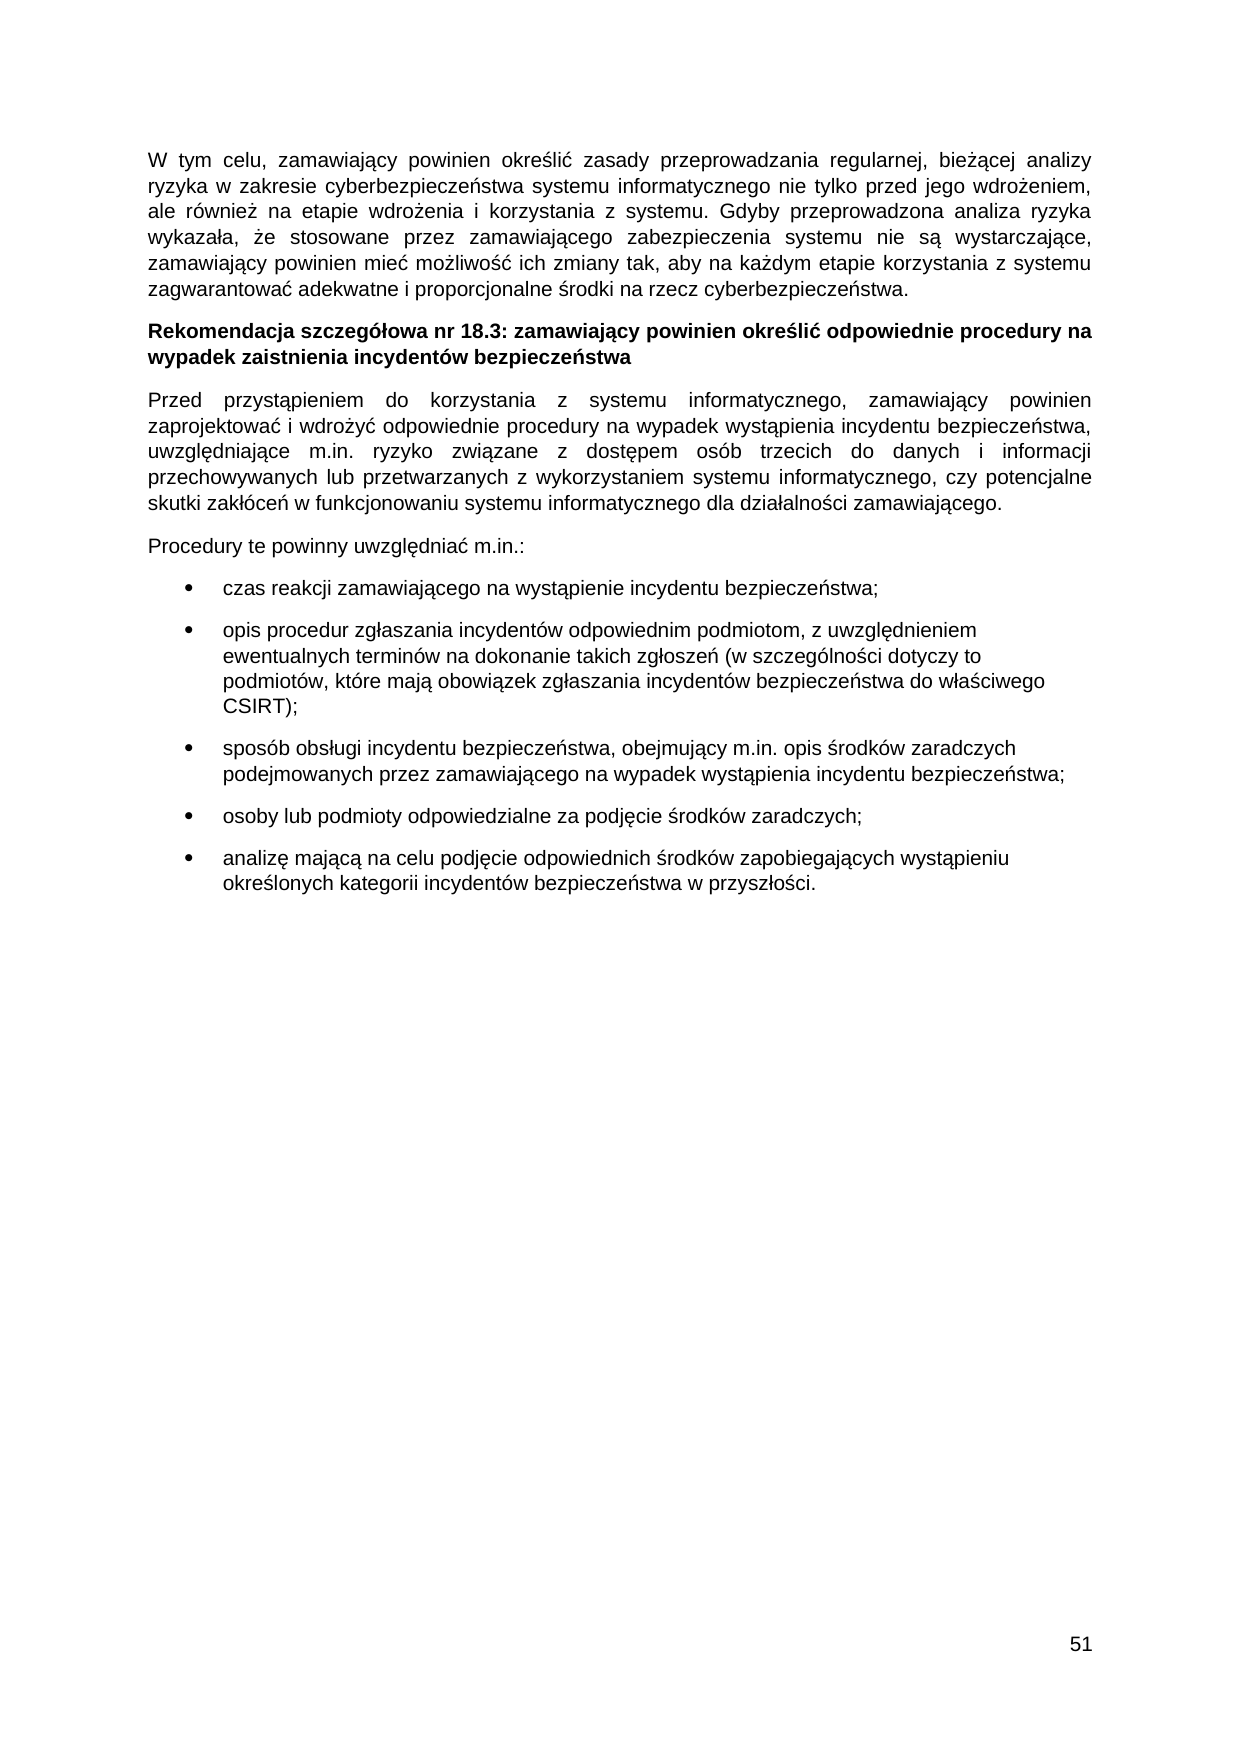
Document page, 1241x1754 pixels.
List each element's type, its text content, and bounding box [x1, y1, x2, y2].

list osoby lub podmioty odpowiedzialne za podjęcie środków zaradczych; [185, 803, 1093, 827]
list czas reakcji zamawiającego na wystąpienie incydentu bezpieczeństwa; [185, 576, 1093, 600]
text Przed przystąpieniem do korzystania z systemu informatycznego, zamawiający powinien zaprojektować i wdrożyć odpowiednie procedury na wypadek wystąpienia incydentu bezpieczeństwa, uwzględniające m.in. ryzyko związane z dostępem osób trzecich do danych i informacji przechowywanych lub przetwarzanych z wykorzystaniem systemu informatycznego, czy potencjalne skutki zakłóceń w funkcjonowaniu systemu informatycznego dla działalności zamawiającego. [148, 388, 1093, 515]
text W tym celu, zamawiający powinien określić zasady przeprowadzania regularnej, bieżącej analizy ryzyka w zakresie cyberbezpieczeństwa systemu informatycznego nie tylko przed jego wdrożeniem, ale również na etapie wdrożenia i korzystania z systemu. Gdyby przeprowadzona analiza ryzyka wykazała, że stosowane przez zamawiającego zabezpieczenia systemu nie są wystarczające, zamawiający powinien mieć możliwość ich zmiany tak, aby na każdym etapie korzystania z systemu zagwarantować adekwatne i proporcjonalne środki na rzecz cyberbezpieczeństwa. [148, 148, 1093, 301]
subtitle Rekomendacja szczegółowa nr 18.3: zamawiający powinien określić odpowiednie procedury na wypadek zaistnienia incydentów bezpieczeństwa [148, 319, 1093, 369]
list sposób obsługi incydentu bezpieczeństwa, obejmujący m.in. opis środków zaradczych podejmowanych przez zamawiającego na wypadek wystąpienia incydentu bezpieczeństwa; [185, 736, 1093, 785]
list opis procedur zgłaszania incydentów odpowiednim podmiotom, z uwzględnieniem ewentualnych terminów na dokonanie takich zgłoszeń (w szczególności dotyczy to podmiotów, które mają obowiązek zgłaszania incydentów bezpieczeństwa do właściwego CSIRT); [185, 618, 1093, 718]
text Procedury te powinny uwzględniać m.in.: [148, 533, 1093, 557]
list analizę mającą na celu podjęcie odpowiednich środków zapobiegających wystąpieniu określonych kategorii incydentów bezpieczeństwa w przyszłości. [185, 846, 1093, 895]
